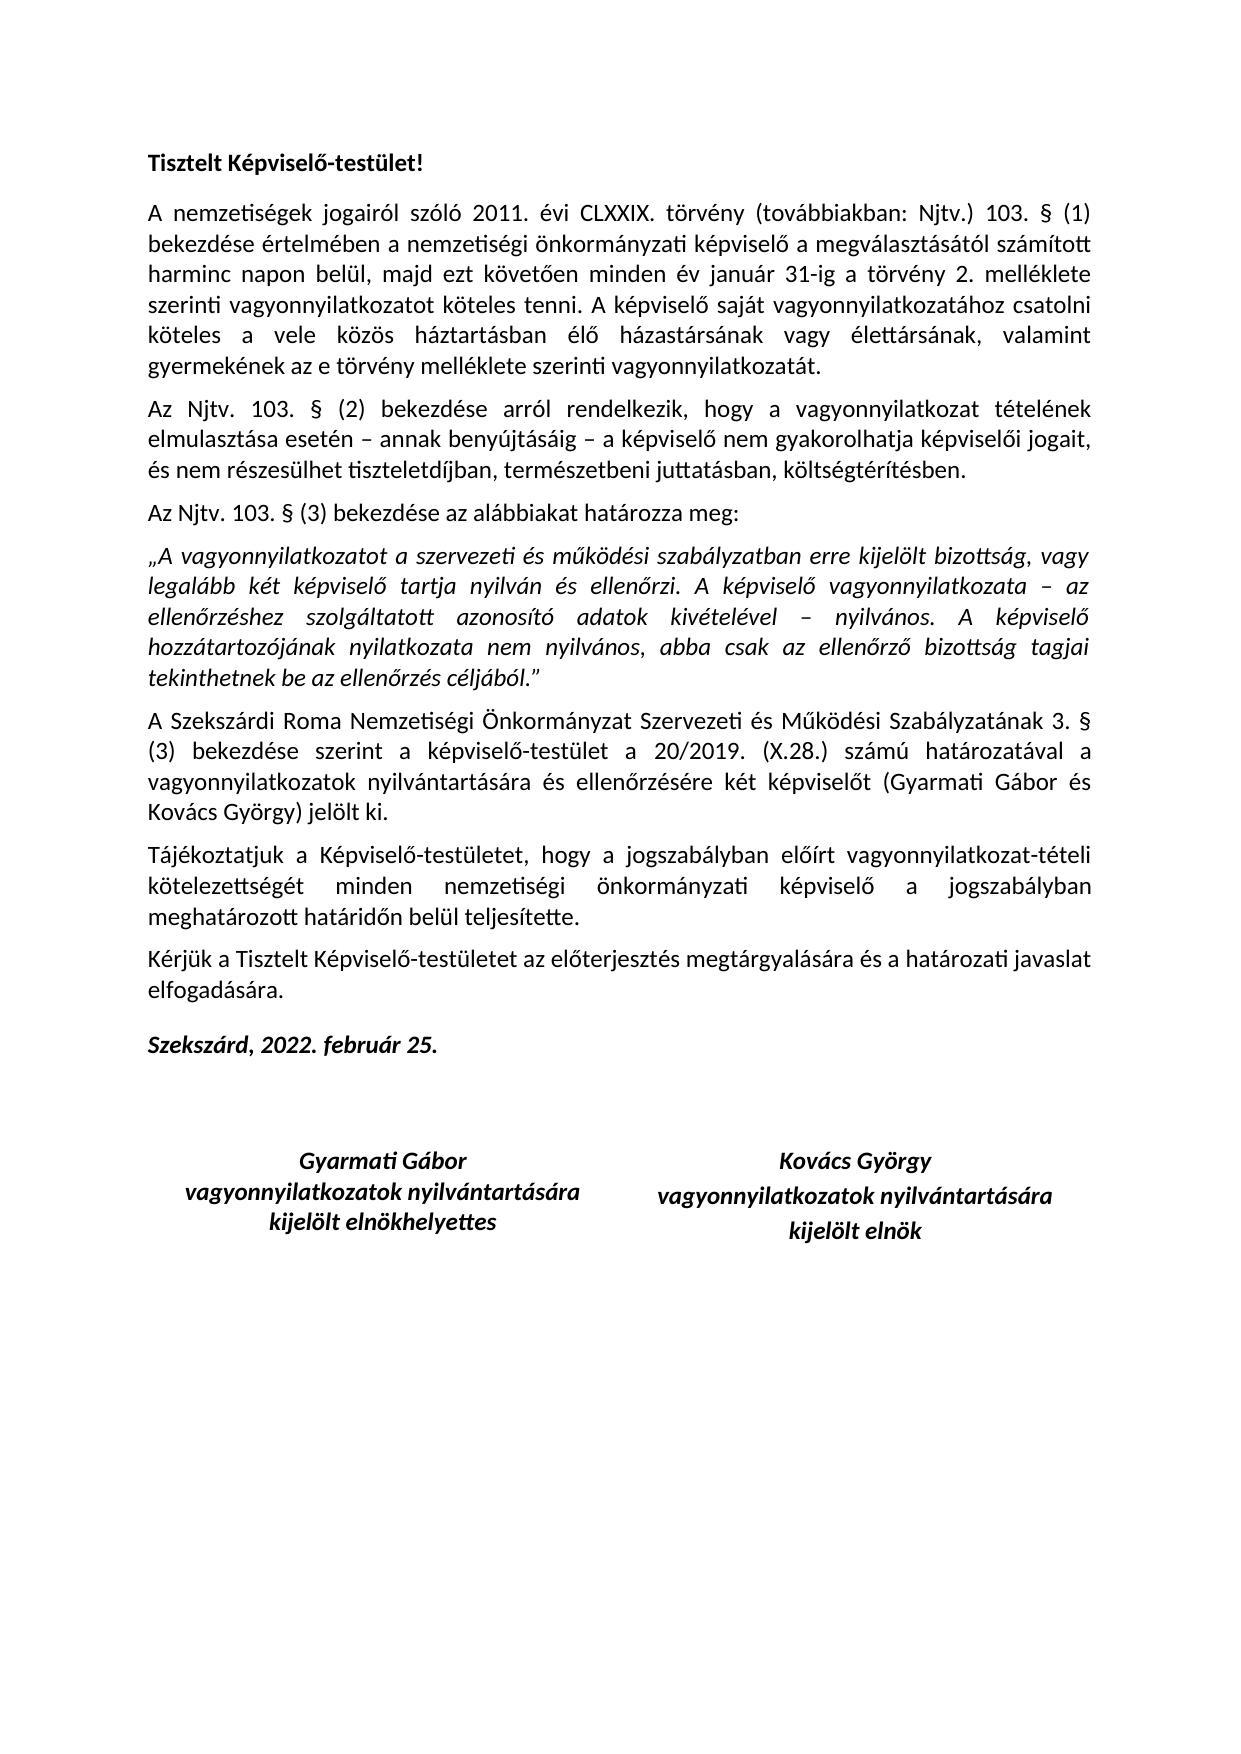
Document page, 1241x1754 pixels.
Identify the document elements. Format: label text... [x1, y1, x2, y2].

table_header Kovács György vagyonnyilatkozatok nyilvántartására kijelölt elnök [620, 1146, 1093, 1250]
text Kérjük a Tisztelt Képviselő-testületet az előterjesztés megtárgyalására és a határozati javaslat elfogadására. [148, 944, 1093, 1005]
text „A vagyonnyilatkozatot a szervezeti és működési szabályzatban erre kijelölt bizottság, vagy legalább két képviselő tartja nyilván és ellenőrzi. A képviselő vagyonnyilatkozata – az ellenőrzéshez szolgáltatott azonosító adatok kivételével – nyilvános. A képviselő hozzátartozójának nyilatkozata nem nyilvános, abba csak az ellenőrző bizottság tagjai tekinthetnek be az ellenőrzés céljából.” [148, 540, 1093, 692]
text Az Njtv. 103. § (3) bekezdése az alábbiakat határozza meg: [148, 497, 1093, 527]
text Az Njtv. 103. § (2) bekezdése arról rendelkezik, hogy a vagyonnyilatkozat tételének elmulasztása esetén – annak benyújtásáig – a képviselő nem gyakorolhatja képviselői jogait, és nem részesülhet tiszteletdíjban, természetbeni juttatásban, költségtérítésben. [148, 393, 1093, 484]
table_header Gyarmati Gábor vagyonnyilatkozatok nyilvántartására kijelölt elnökhelyettes [148, 1146, 620, 1250]
text Szekszárd, 2022. február 25. [148, 1030, 1093, 1060]
text Tisztelt Képviselő-testület! [148, 148, 1093, 178]
text Tájékoztatjuk a Képviselő-testületet, hogy a jogszabályban előírt vagyonnyilatkozat-tételi kötelezettségét minden nemzetiségi önkormányzati képviselő a jogszabályban meghatározott határidőn belül teljesítette. [148, 839, 1093, 931]
text A nemzetiségek jogairól szóló 2011. évi CLXXIX. törvény (továbbiakban: Njtv.) 103. § (1) bekezdése értelmében a nemzetiségi önkormányzati képviselő a megválasztásától számított harminc napon belül, majd ezt követően minden év január 31-ig a törvény 2. melléklete szerinti vagyonnyilatkozatot köteles tenni. A képviselő saját vagyonnyilatkozatához csatolni köteles a vele közös háztartásban élő házastársának vagy élettársának, valamint gyermekének az e törvény melléklete szerinti vagyonnyilatkozatát. [148, 197, 1093, 380]
text A Szekszárdi Roma Nemzetiségi Önkormányzat Szervezeti és Működési Szabályzatának 3. § (3) bekezdése szerint a képviselő-testület a 20/2019. (X.28.) számú határozatával a vagyonnyilatkozatok nyilvántartására és ellenőrzésére két képviselőt (Gyarmati Gábor és Kovács György) jelölt ki. [148, 705, 1093, 827]
